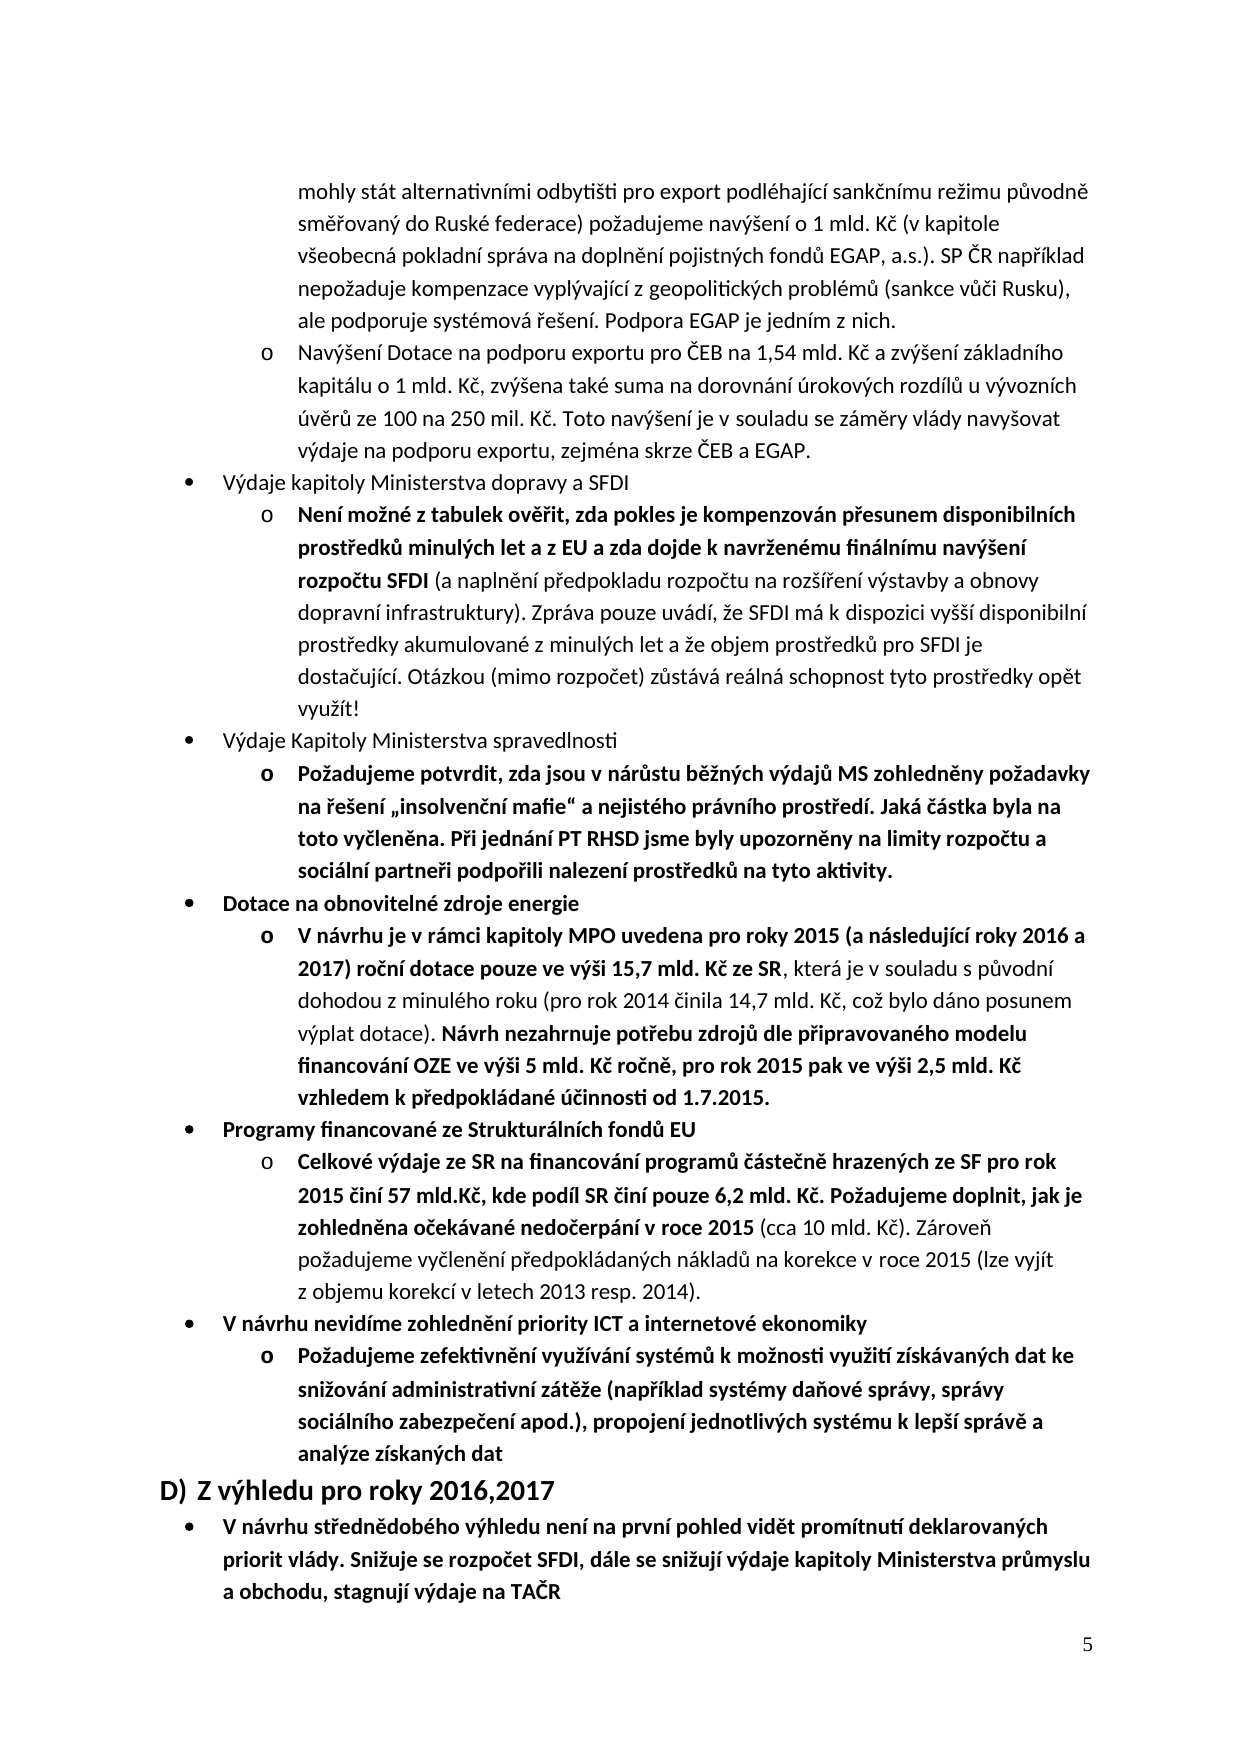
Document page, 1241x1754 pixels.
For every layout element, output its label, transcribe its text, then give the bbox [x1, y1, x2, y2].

list Není možné z tabulek ověřit, zda pokles je kompenzován přesunem disponibilních prostředků minulých let a z EU a zda dojde k navrženému finálnímu navýšení rozpočtu SFDI (a naplnění předpokladu rozpočtu na rozšíření výstavby a obnovy dopravní infrastruktury). Zpráva pouze uvádí, že SFDI má k dispozici vyšší disponibilní prostředky akumulované z minulých let a že objem prostředků pro SFDI je dostačující. Otázkou (mimo rozpočet) zůstává reálná schopnost tyto prostředky opět využít! [260, 500, 1092, 722]
list Celkové výdaje ze SR na financování programů částečně hrazených ze SF pro rok 2015 činí 57 mld.Kč, kde podíl SR činí pouze 6,2 mld. Kč. Požadujeme doplnit, jak je zohledněna očekávané nedočerpání v roce 2015 (cca 10 mld. Kč). Zároveň požadujeme vyčlenění předpokládaných nákladů na korekce v roce 2015 (lze vyjít z objemu korekcí v letech 2013 resp. 2014). [260, 1147, 1092, 1305]
list V návrhu nevidíme zohlednění priority ICT a internetové ekonomiky [185, 1309, 1092, 1337]
list Navýšení Dotace na podporu exportu pro ČEB na 1,54 mld. Kč a zvýšení základního kapitálu o 1 mld. Kč, zvýšena také suma na dorovnání úrokových rozdílů u vývozních úvěrů ze 100 na 250 mil. Kč. Toto navýšení je v souladu se záměry vlády navyšovat výdaje na podporu exportu, zejména skrze ČEB a EGAP. [260, 338, 1092, 464]
list Z výhledu pro roky 2016,2017 [159, 1472, 1092, 1507]
list Požadujeme zefektivnění využívání systémů k možnosti využití získávaných dat ke snižování administrativní zátěže (například systémy daňové správy, správy sociálního zabezpečení apod.), propojení jednotlivých systému k lepší správě a analýze získaných dat [260, 1342, 1092, 1467]
list Požadujeme potvrdit, zda jsou v nárůstu běžných výdajů MS zohledněny požadavky na řešení „insolvenční mafie“ a nejistého právního prostředí. Jaká částka byla na toto vyčleněna. Při jednání PT RHSD jsme byly upozorněny na limity rozpočtu a sociální partneři podpořili nalezení prostředků na tyto aktivity. [260, 759, 1092, 884]
list Programy financované ze Strukturálních fondů EU [185, 1115, 1092, 1143]
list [260, 177, 1092, 334]
list V návrhu střednědobého výhledu není na první pohled vidět promítnutí deklarovaných priorit vlády. Snižuje se rozpočet SFDI, dále se snižují výdaje kapitoly Ministerstva průmyslu a obchodu, stagnují výdaje na TAČR [185, 1512, 1092, 1605]
list Dotace na obnovitelné zdroje energie [185, 889, 1092, 917]
list Výdaje Kapitoly Ministerstva spravedlnosti [185, 727, 1092, 755]
list Výdaje kapitoly Ministerstva dopravy a SFDI [185, 468, 1092, 496]
list V návrhu je v rámci kapitoly MPO uvedena pro roky 2015 (a následující roky 2016 a 2017) roční dotace pouze ve výši 15,7 mld. Kč ze SR, která je v souladu s původní dohodou z minulého roku (pro rok 2014 činila 14,7 mld. Kč, což bylo dáno posunem výplat dotace). Návrh nezahrnuje potřebu zdrojů dle připravovaného modelu financování OZE ve výši 5 mld. Kč ročně, pro rok 2015 pak ve výši 2,5 mld. Kč vzhledem k předpokládané účinnosti od 1.7.2015. [260, 921, 1092, 1111]
